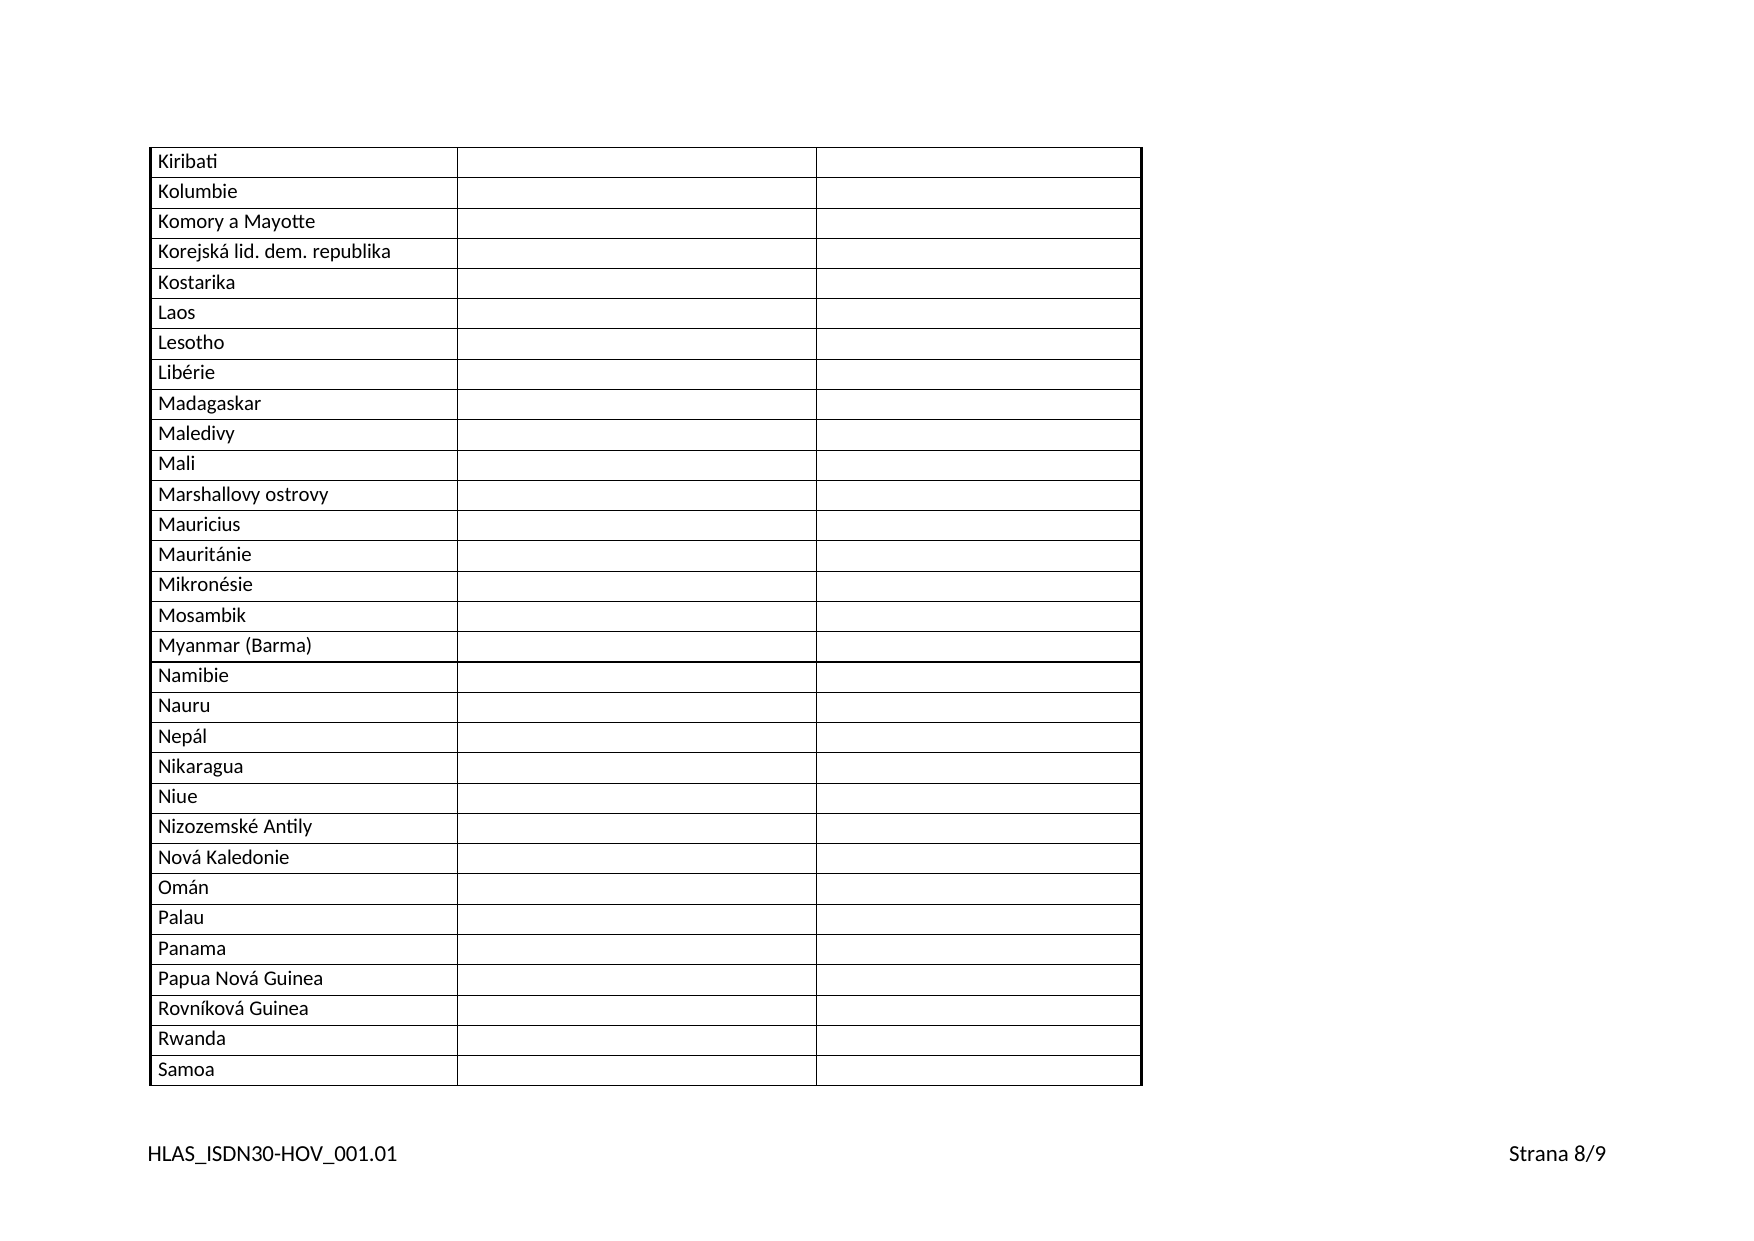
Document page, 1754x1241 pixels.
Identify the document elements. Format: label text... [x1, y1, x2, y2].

table_cell [817, 602, 1140, 631]
table_cell Omán [152, 874, 457, 903]
table_cell Komory a Mayotte [152, 209, 457, 238]
table_cell [458, 209, 816, 238]
table_cell [458, 1056, 816, 1085]
table_cell Laos [152, 299, 457, 328]
table_cell [458, 965, 816, 994]
table_cell [817, 239, 1140, 268]
table_cell Nauru [152, 693, 457, 722]
table_cell [817, 541, 1140, 571]
table_cell [817, 572, 1140, 601]
table_cell [817, 481, 1140, 510]
table_cell [458, 541, 816, 571]
table_cell [817, 965, 1140, 994]
table_cell [458, 178, 816, 207]
table_cell Nizozemské Antily [152, 814, 457, 843]
table_cell [817, 329, 1140, 358]
table_cell [458, 996, 816, 1025]
table_cell Rovníková Guinea [152, 996, 457, 1025]
table_cell Mauritánie [152, 541, 457, 571]
table_cell [458, 299, 816, 328]
table_cell [817, 299, 1140, 328]
table_cell Papua Nová Guinea [152, 965, 457, 994]
table_cell Myanmar (Barma) [152, 632, 457, 661]
table_cell [817, 753, 1140, 783]
table_cell [458, 753, 816, 783]
table_cell Madagaskar [152, 390, 457, 419]
table_cell [817, 905, 1140, 934]
table_cell [817, 814, 1140, 843]
table_cell [458, 481, 816, 510]
table_cell [458, 663, 816, 692]
table_cell Palau [152, 905, 457, 934]
table_cell [817, 511, 1140, 540]
table_cell Namibie [152, 663, 457, 692]
table_cell Nová Kaledonie [152, 844, 457, 873]
table_header Kiribati [152, 148, 457, 177]
table_cell [458, 844, 816, 873]
table_cell Maledivy [152, 420, 457, 449]
table_cell Korejská lid. dem. republika [152, 239, 457, 268]
table_cell Nepál [152, 723, 457, 752]
table_cell [458, 602, 816, 631]
table_cell [458, 814, 816, 843]
table_cell [458, 874, 816, 903]
table_cell [817, 451, 1140, 480]
table_cell Mali [152, 451, 457, 480]
table_cell [817, 935, 1140, 964]
table_cell Panama [152, 935, 457, 964]
table_cell [458, 511, 816, 540]
table_cell [458, 723, 816, 752]
table_cell [458, 905, 816, 934]
table_cell [817, 1026, 1140, 1055]
table_header [458, 148, 816, 177]
table_cell [817, 663, 1140, 692]
table_cell [458, 239, 816, 268]
table_cell Rwanda [152, 1026, 457, 1055]
table_cell [817, 269, 1140, 298]
table_cell [817, 723, 1140, 752]
table_header [817, 148, 1140, 177]
table_cell [458, 451, 816, 480]
table_cell [817, 1056, 1140, 1085]
table_cell [458, 632, 816, 661]
table_cell [458, 1026, 816, 1055]
table_cell [817, 420, 1140, 449]
table_cell [458, 329, 816, 358]
table_cell [817, 390, 1140, 419]
table_cell [458, 693, 816, 722]
table_cell Mosambik [152, 602, 457, 631]
table_cell [817, 693, 1140, 722]
table_cell [817, 178, 1140, 207]
table_cell Kolumbie [152, 178, 457, 207]
table_cell [817, 784, 1140, 813]
table_cell Mikronésie [152, 572, 457, 601]
table_cell [817, 632, 1140, 661]
table_cell [817, 360, 1140, 389]
table_cell [817, 874, 1140, 903]
table_cell Marshallovy ostrovy [152, 481, 457, 510]
table_cell [817, 996, 1140, 1025]
table_cell Kostarika [152, 269, 457, 298]
table_cell Niue [152, 784, 457, 813]
table_cell [458, 935, 816, 964]
table_cell Libérie [152, 360, 457, 389]
table_cell Lesotho [152, 329, 457, 358]
table_cell Samoa [152, 1056, 457, 1085]
table_cell [817, 209, 1140, 238]
table_cell [458, 420, 816, 449]
table_cell [817, 844, 1140, 873]
table_cell [458, 360, 816, 389]
table_cell [458, 390, 816, 419]
table_cell [458, 269, 816, 298]
table_cell [458, 784, 816, 813]
table_cell Mauricius [152, 511, 457, 540]
table_cell Nikaragua [152, 753, 457, 783]
table_cell [458, 572, 816, 601]
